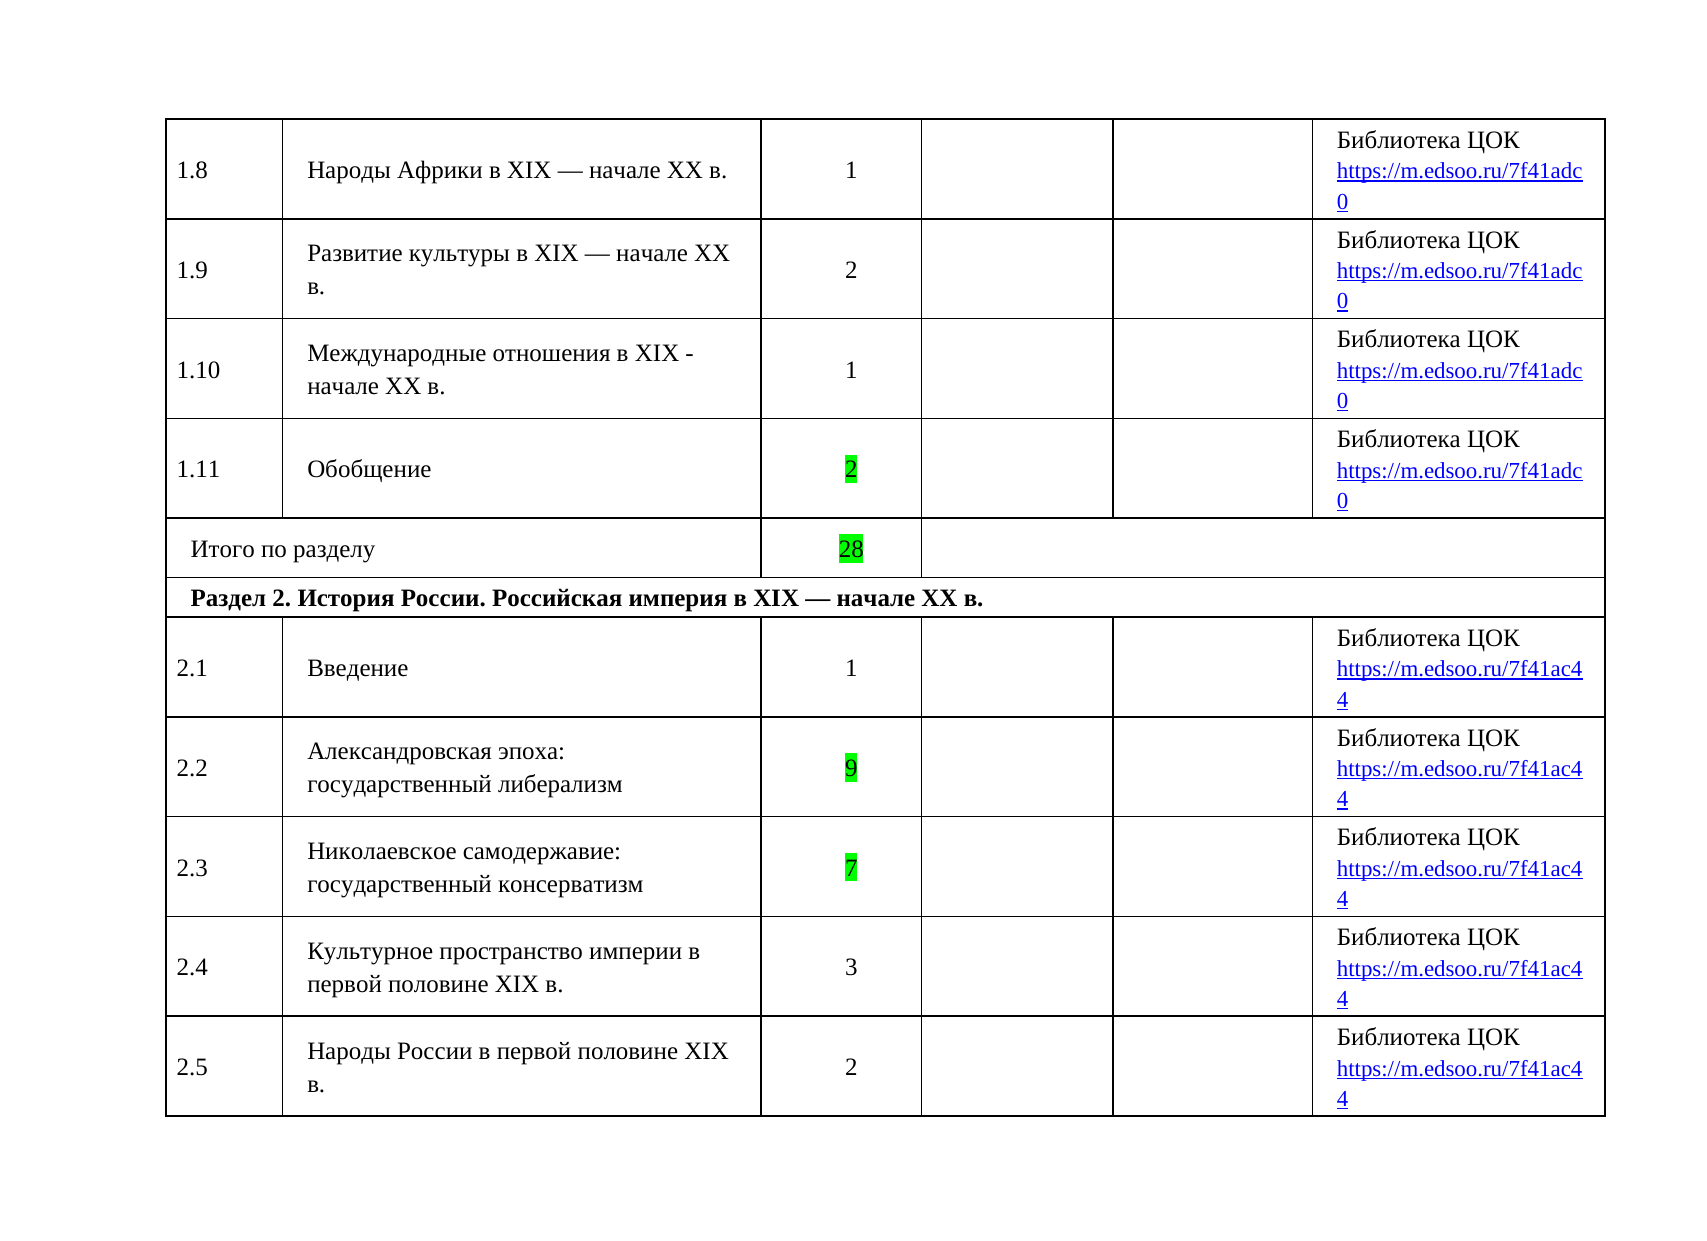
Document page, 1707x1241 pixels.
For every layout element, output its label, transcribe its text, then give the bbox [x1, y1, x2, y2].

table_cell 2.3 [167, 817, 282, 916]
table_cell [922, 319, 1112, 417]
table_cell [922, 120, 1112, 218]
table_cell [922, 618, 1112, 716]
table_cell 1 [762, 120, 921, 218]
table_cell 2 [762, 1017, 921, 1115]
table_cell [1114, 817, 1312, 916]
table_cell Библиотека ЦОК https://m.edsoo.ru/7f41ac44 [1313, 817, 1604, 916]
table_cell [1114, 1017, 1312, 1115]
table_cell Введение [283, 618, 760, 716]
table_cell 1.9 [167, 220, 282, 318]
table_cell Развитие культуры в XIX — начале ХХ в. [283, 220, 760, 318]
table_cell 2.4 [167, 917, 282, 1015]
table_cell Итого по разделу [167, 519, 760, 577]
table_cell Библиотека ЦОК https://m.edsoo.ru/7f41ac44 [1313, 718, 1604, 816]
table_cell [1114, 120, 1312, 218]
table_cell 2.2 [167, 718, 282, 816]
table_cell Обобщение [283, 419, 760, 517]
table_cell Николаевское самодержавие: государственный консерватизм [283, 817, 760, 916]
table_cell Народы Африки в ХIХ — начале ХХ в. [283, 120, 760, 218]
table_cell Александровская эпоха: государственный либерализм [283, 718, 760, 816]
table_cell 1.11 [167, 419, 282, 517]
table_cell Библиотека ЦОК https://m.edsoo.ru/7f41adc0 [1313, 419, 1604, 517]
table_cell [1114, 220, 1312, 318]
table_cell Раздел 2. История России. Российская империя в XIX — начале XX в. [167, 578, 1604, 616]
table_cell [922, 419, 1112, 517]
table_cell [922, 1017, 1112, 1115]
table_cell [1114, 917, 1312, 1015]
table_cell 7 [762, 817, 921, 916]
table_cell 2 [762, 220, 921, 318]
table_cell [1313, 120, 1604, 218]
table_cell 9 [762, 718, 921, 816]
table_cell [1114, 419, 1312, 517]
table_cell 1.10 [167, 319, 282, 417]
table_cell [922, 519, 1604, 577]
table_cell Международные отношения в XIX - начале XX в. [283, 319, 760, 417]
table_cell 28 [762, 519, 921, 577]
table_cell [922, 718, 1112, 816]
table_cell [922, 917, 1112, 1015]
table_cell Библиотека ЦОК https://m.edsoo.ru/7f41ac44 [1313, 618, 1604, 716]
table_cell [1313, 220, 1604, 318]
table_cell [922, 817, 1112, 916]
table_cell 2 [762, 419, 921, 517]
table_cell 1.8 [167, 120, 282, 218]
table_cell [1114, 319, 1312, 417]
table_cell Народы России в первой половине XIX в. [283, 1017, 760, 1115]
table_cell 2.1 [167, 618, 282, 716]
table_cell Библиотека ЦОК https://m.edsoo.ru/7f41adc0 [1313, 319, 1604, 417]
table_cell [922, 220, 1112, 318]
table_cell 1 [762, 618, 921, 716]
table_cell Культурное пространство империи в первой половине XIX в. [283, 917, 760, 1015]
table_cell 2.5 [167, 1017, 282, 1115]
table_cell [1313, 917, 1604, 1015]
table_cell 1 [762, 319, 921, 417]
table_cell [1114, 718, 1312, 816]
table_cell 3 [762, 917, 921, 1015]
table_cell [1114, 618, 1312, 716]
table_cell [1313, 1017, 1604, 1115]
